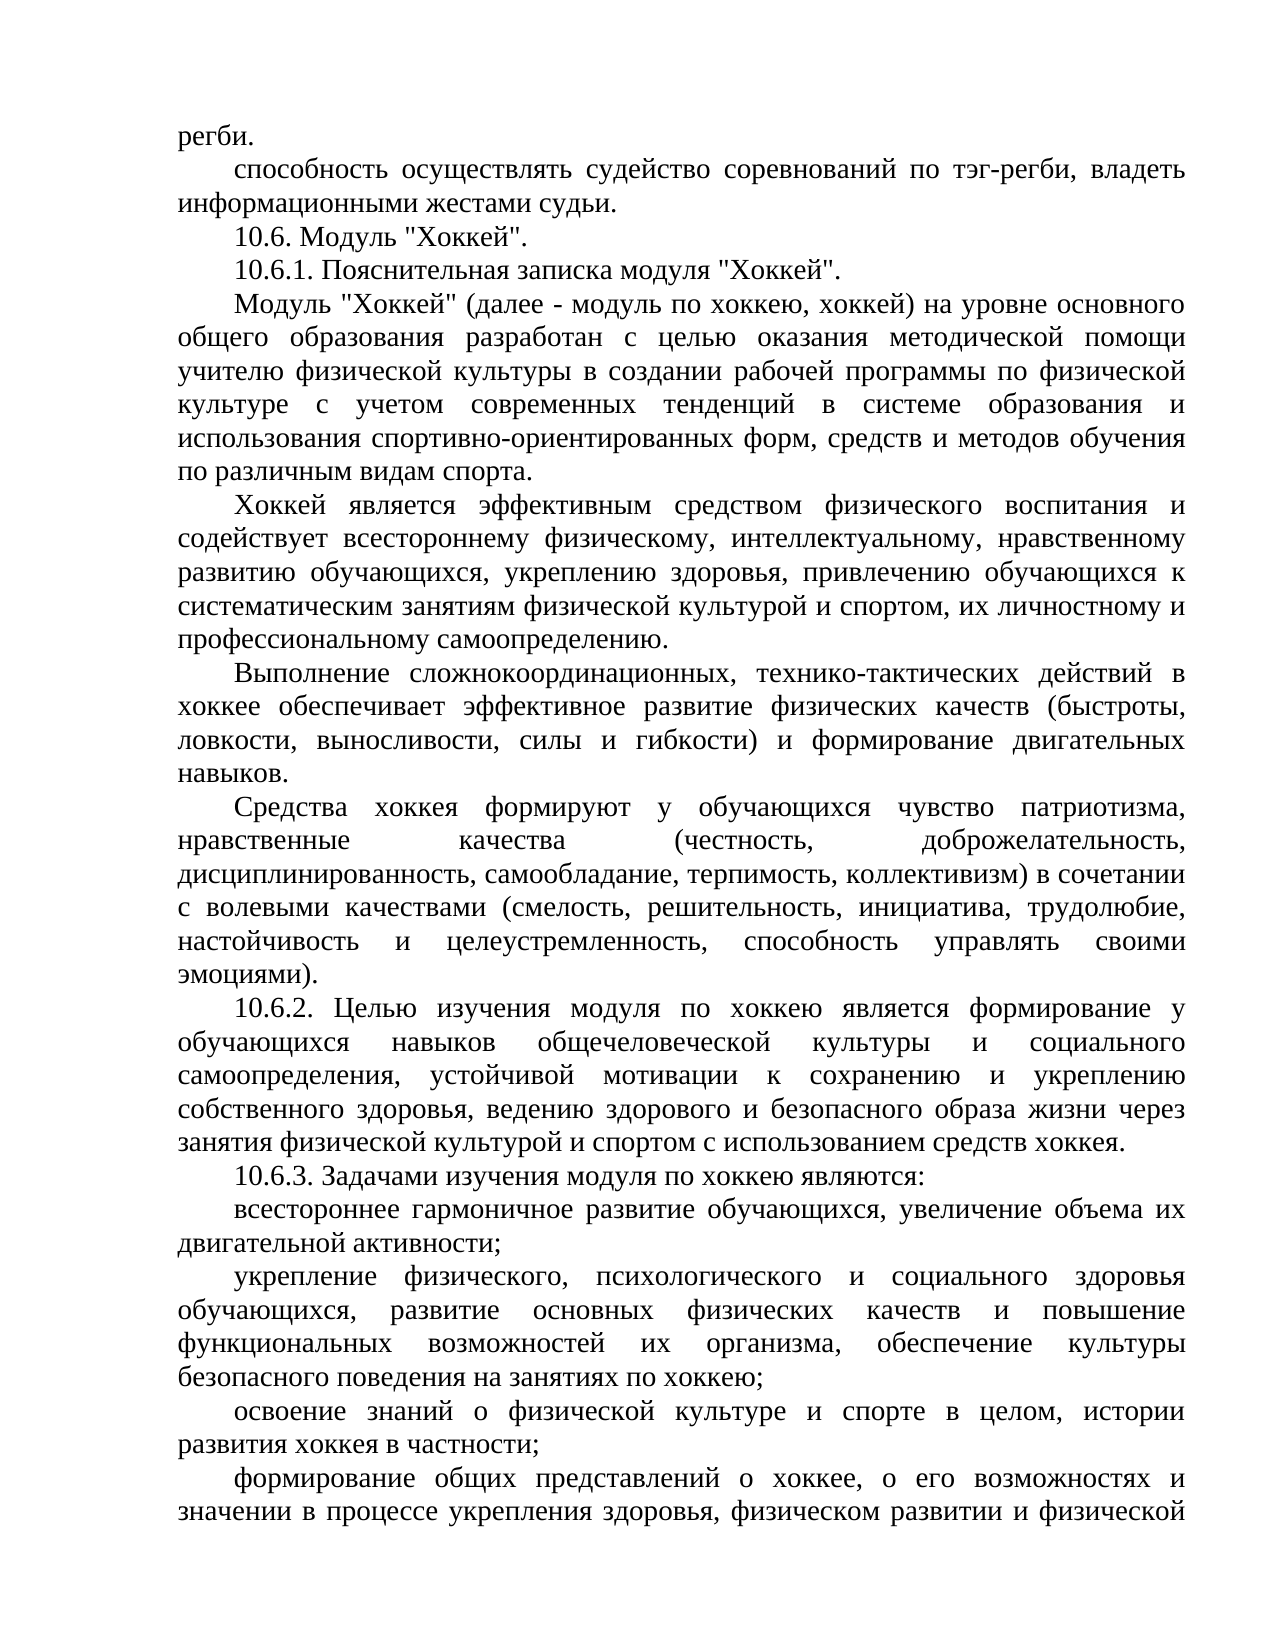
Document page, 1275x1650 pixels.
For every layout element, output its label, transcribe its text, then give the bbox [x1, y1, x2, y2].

text 10.6.1. Пояснительная записка модуля "Хоккей". [177, 252, 1186, 286]
text Хоккей является эффективным средством физического воспитания и содействует всестороннему физическому, интеллектуальному, нравственному развитию обучающихся, укреплению здоровья, привлечению обучающихся к систематическим занятиям физической культурой и спортом, их личностному и профессиональному самоопределению. [177, 487, 1186, 655]
text Выполнение сложнокоординационных, технико-тактических действий в хоккее обеспечивает эффективное развитие физических качеств (быстроты, ловкости, выносливости, силы и гибкости) и формирование двигательных навыков. [177, 655, 1186, 789]
text укрепление физического, психологического и социального здоровья обучающихся, развитие основных физических качеств и повышение функциональных возможностей их организма, обеспечение культуры безопасного поведения на занятиях по хоккею; [177, 1258, 1186, 1393]
text Средства хоккея формируют у обучающихся чувство патриотизма, нравственные качества (честность, доброжелательность, дисциплинированность, самообладание, терпимость, коллективизм) в сочетании с волевыми качествами (смелость, решительность, инициатива, трудолюбие, настойчивость и целеустремленность, способность управлять своими эмоциями). [177, 789, 1186, 990]
text Модуль "Хоккей" (далее - модуль по хоккею, хоккей) на уровне основного общего образования разработан с целью оказания методической помощи учителю физической культуры в создании рабочей программы по физической культуре с учетом современных тенденций в системе образования и использования спортивно-ориентированных форм, средств и методов обучения по различным видам спорта. [177, 286, 1186, 487]
text 10.6.2. Целью изучения модуля по хоккею является формирование у обучающихся навыков общечеловеческой культуры и социального самоопределения, устойчивой мотивации к сохранению и укреплению собственного здоровья, ведению здорового и безопасного образа жизни через занятия физической культурой и спортом с использованием средств хоккея. [177, 990, 1186, 1158]
text всестороннее гармоничное развитие обучающихся, увеличение объема их двигательной активности; [177, 1191, 1186, 1258]
text освоение знаний о физической культуре и спорте в целом, истории развития хоккея в частности; [177, 1393, 1186, 1460]
text способность осуществлять судейство соревнований по тэг-регби, владеть информационными жестами судьи. [177, 152, 1186, 219]
text 10.6. Модуль "Хоккей". [177, 219, 1186, 252]
text 10.6.3. Задачами изучения модуля по хоккею являются: [177, 1158, 1186, 1191]
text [177, 1460, 1186, 1527]
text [177, 118, 1186, 152]
